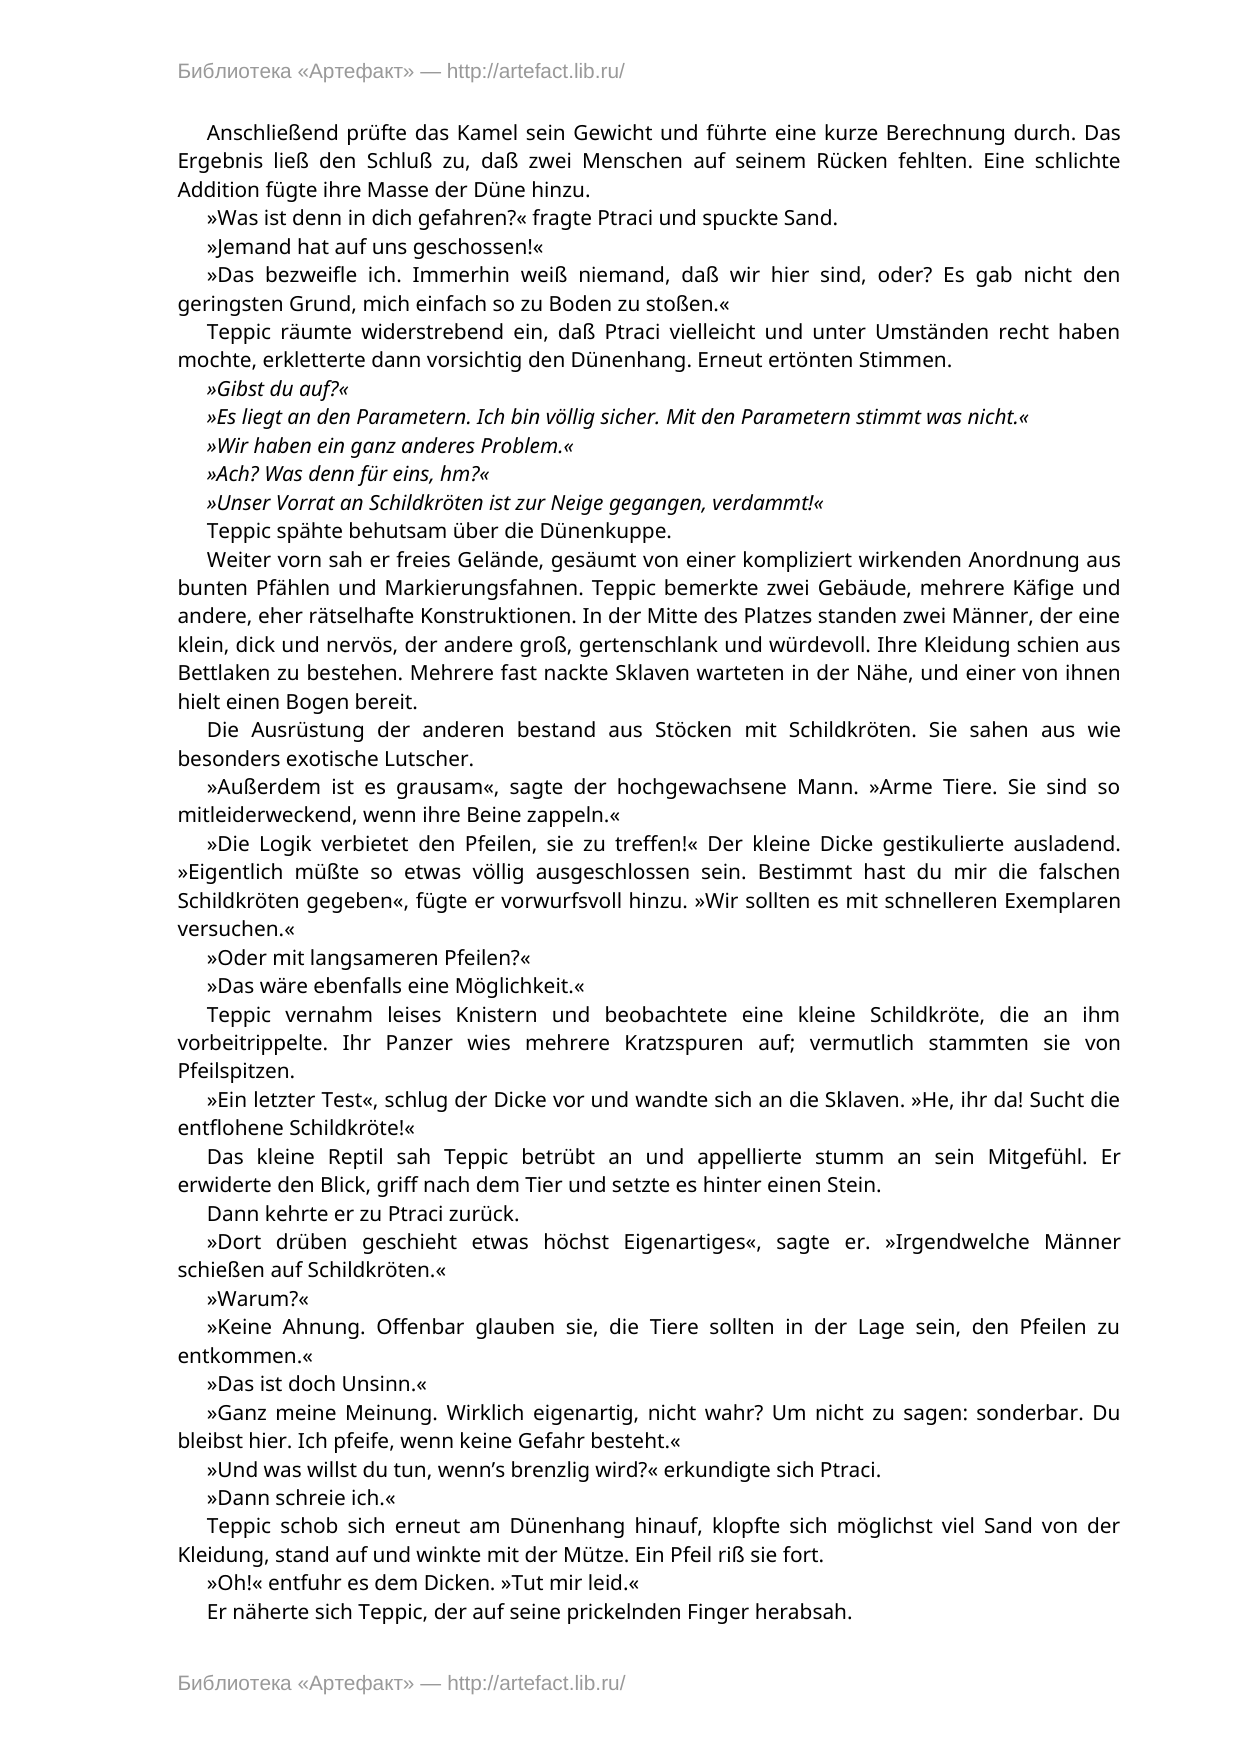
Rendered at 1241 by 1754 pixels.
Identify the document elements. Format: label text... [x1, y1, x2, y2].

text »Warum?« [177, 1284, 1122, 1312]
text »Unser Vorrat an Schildkröten ist zur Neige gegangen, verdammt!« [177, 488, 1122, 516]
text »Dort drüben geschieht etwas höchst Eigenartiges«, sagte er. »Irgendwelche Männer schießen auf Schildkröten.« [177, 1227, 1122, 1284]
text Anschließend prüfte das Kamel sein Gewicht und führte eine kurze Berechnung durch. Das Ergebnis ließ den Schluß zu, daß zwei Menschen auf seinem Rücken fehlten. Eine schlichte Addition fügte ihre Masse der Düne hinzu. [177, 118, 1122, 203]
text Teppic räumte widerstrebend ein, daß Ptraci vielleicht und unter Umständen recht haben mochte, erkletterte dann vorsichtig den Dünenhang. Erneut ertönten Stimmen. [177, 317, 1122, 374]
text »Es liegt an den Parametern. Ich bin völlig sicher. Mit den Parametern stimmt was nicht.« [177, 402, 1122, 431]
text »Das wäre ebenfalls eine Möglichkeit.« [177, 971, 1122, 1000]
text Dann kehrte er zu Ptraci zurück. [177, 1199, 1122, 1227]
text »Gibst du auf?« [177, 374, 1122, 402]
text »Keine Ahnung. Offenbar glauben sie, die Tiere sollten in der Lage sein, den Pfeilen zu entkommen.« [177, 1312, 1122, 1369]
text »Dann schreie ich.« [177, 1483, 1122, 1512]
text Teppic vernahm leises Knistern und beobachtete eine kleine Schildkröte, die an ihm vorbeitrippelte. Ihr Panzer wies mehrere Kratzspuren auf; vermutlich stammten sie von Pfeilspitzen. [177, 1000, 1122, 1085]
text »Ganz meine Meinung. Wirklich eigenartig, nicht wahr? Um nicht zu sagen: sonderbar. Du bleibst hier. Ich pfeife, wenn keine Gefahr besteht.« [177, 1398, 1122, 1455]
text »Ach? Was denn für eins, hm?« [177, 459, 1122, 488]
text »Was ist denn in dich gefahren?« fragte Ptraci und spuckte Sand. [177, 203, 1122, 232]
text »Jemand hat auf uns geschossen!« [177, 232, 1122, 260]
text »Ein letzter Test«, schlug der Dicke vor und wandte sich an die Sklaven. »He, ihr da! Sucht die entflohene Schildkröte!« [177, 1085, 1122, 1142]
text »Das ist doch Unsinn.« [177, 1369, 1122, 1398]
text »Die Logik verbietet den Pfeilen, sie zu treffen!« Der kleine Dicke gestikulierte ausladend. »Eigentlich müßte so etwas völlig ausgeschlossen sein. Bestimmt hast du mir die falschen Schildkröten gegeben«, fügte er vorwurfsvoll hinzu. »Wir sollten es mit schnelleren Exemplaren versuchen.« [177, 829, 1122, 943]
text Weiter vorn sah er freies Gelände, gesäumt von einer kompliziert wirkenden Anordnung aus bunten Pfählen und Markierungsfahnen. Teppic bemerkte zwei Gebäude, mehrere Käfige und andere, eher rätselhafte Konstruktionen. In der Mitte des Platzes standen zwei Männer, der eine klein, dick und nervös, der andere groß, gertenschlank und würdevoll. Ihre Kleidung schien aus Bettlaken zu bestehen. Mehrere fast nackte Sklaven warteten in der Nähe, und einer von ihnen hielt einen Bogen bereit. [177, 545, 1122, 715]
text Er näherte sich Teppic, der auf seine prickelnden Finger herabsah. [177, 1597, 1122, 1625]
text »Oh!« entfuhr es dem Dicken. »Tut mir leid.« [177, 1568, 1122, 1597]
text »Wir haben ein ganz anderes Problem.« [177, 431, 1122, 459]
text Das kleine Reptil sah Teppic betrübt an und appellierte stumm an sein Mitgefühl. Er erwiderte den Blick, griff nach dem Tier und setzte es hinter einen Stein. [177, 1142, 1122, 1199]
text Teppic spähte behutsam über die Dünenkuppe. [177, 516, 1122, 545]
text »Außerdem ist es grausam«, sagte der hochgewachsene Mann. »Arme Tiere. Sie sind so mitleiderweckend, wenn ihre Beine zappeln.« [177, 772, 1122, 829]
text »Oder mit langsameren Pfeilen?« [177, 943, 1122, 971]
text »Das bezweifle ich. Immerhin weiß niemand, daß wir hier sind, oder? Es gab nicht den geringsten Grund, mich einfach so zu Boden zu stoßen.« [177, 260, 1122, 317]
text Die Ausrüstung der anderen bestand aus Stöcken mit Schildkröten. Sie sahen aus wie besonders exotische Lutscher. [177, 715, 1122, 772]
text »Und was willst du tun, wenn’s brenzlig wird?« erkundigte sich Ptraci. [177, 1455, 1122, 1483]
text Teppic schob sich erneut am Dünenhang hinauf, klopfte sich möglichst viel Sand von der Kleidung, stand auf und winkte mit der Mütze. Ein Pfeil riß sie fort. [177, 1512, 1122, 1568]
